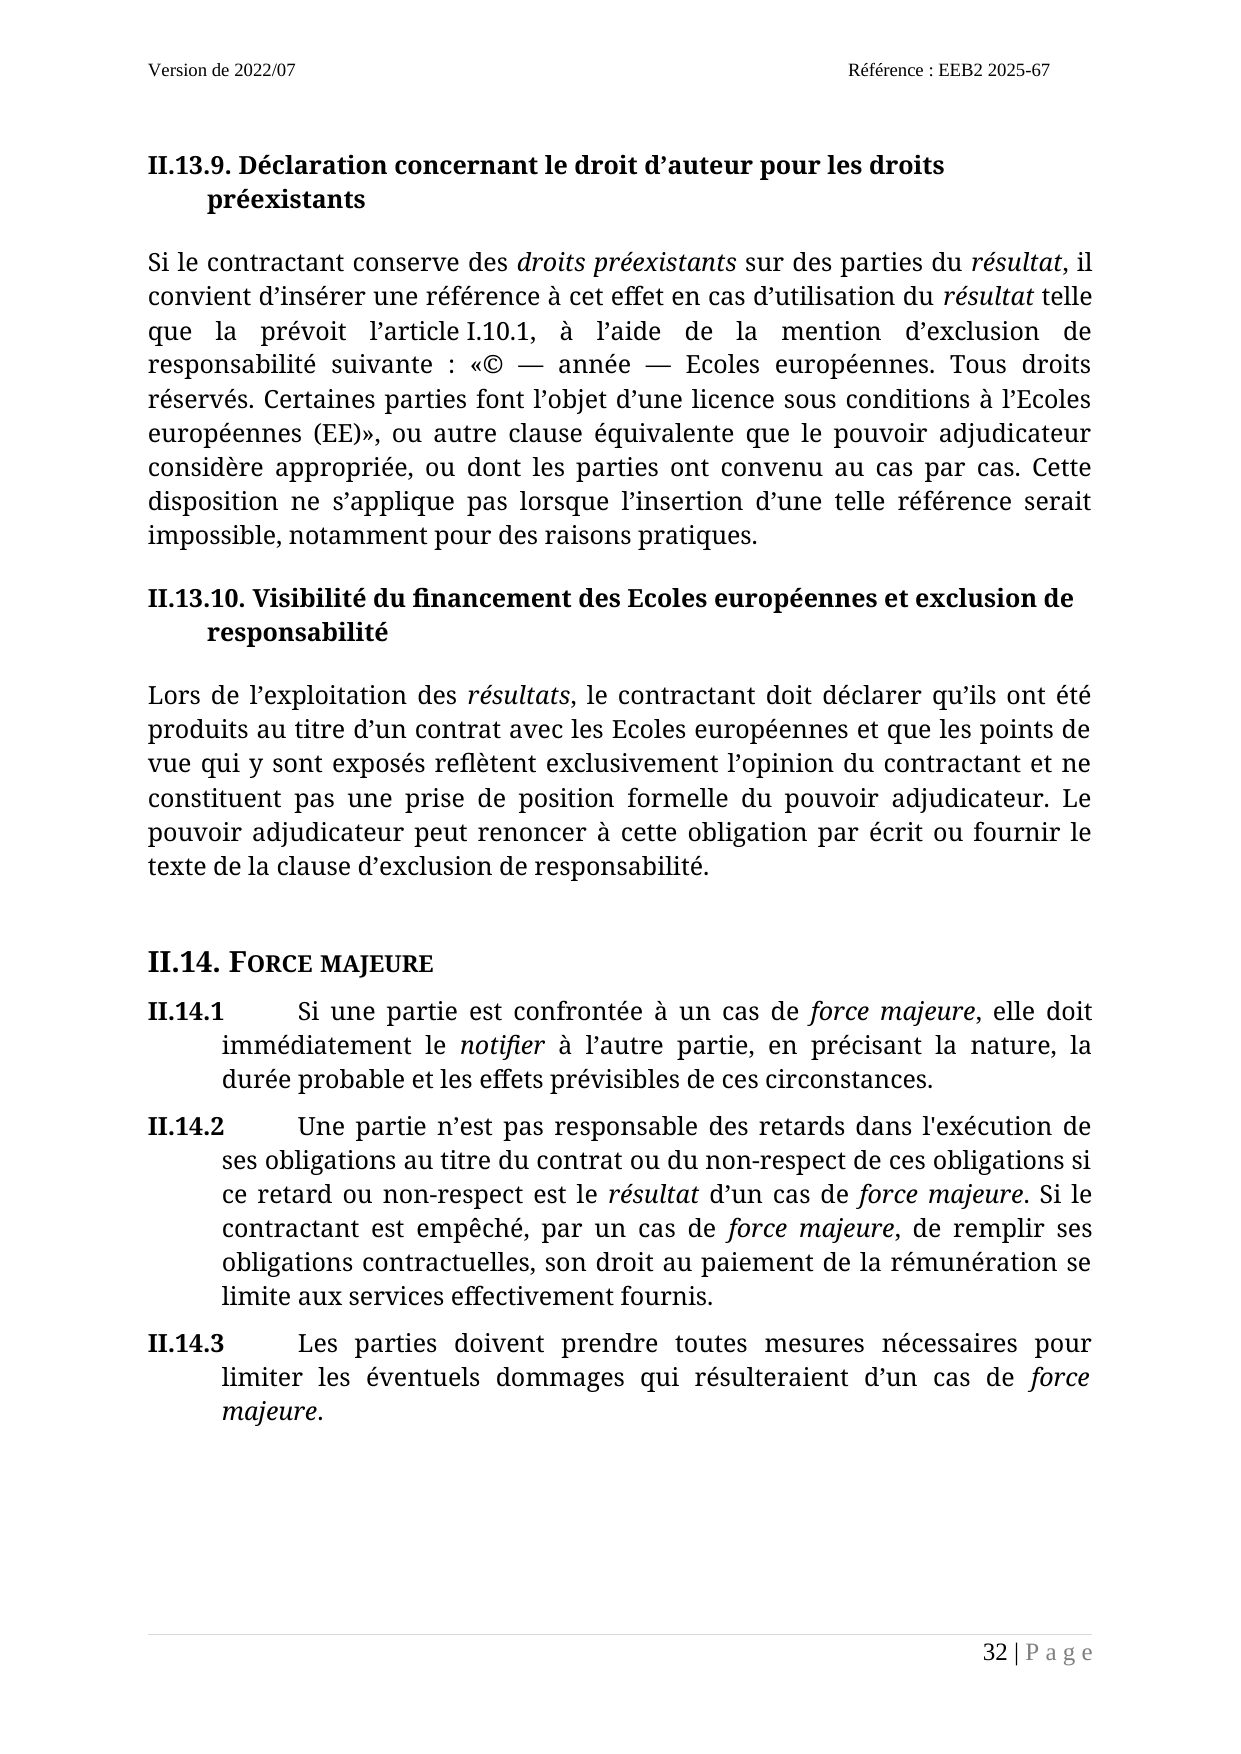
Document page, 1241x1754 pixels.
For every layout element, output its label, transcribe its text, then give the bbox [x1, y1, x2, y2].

subtitle Visibilité du financement des Ecoles européennes et exclusion de responsabilité [148, 581, 1092, 649]
text II.14.1 Si une partie est confrontée à un cas de force majeure, elle doit immédiatement le notifier à l’autre partie, en précisant la nature, la durée probable et les effets prévisibles de ces circonstances. [148, 994, 1092, 1096]
text Lors de l’exploitation des résultats, le contractant doit déclarer qu’ils ont été produits au titre d’un contrat avec les Ecoles européennes et que les points de vue qui y sont exposés reflètent exclusivement l’opinion du contractant et ne constituent pas une prise de position formelle du pouvoir adjudicateur. Le pouvoir adjudicateur peut renoncer à cette obligation par écrit ou fournir le texte de la clause d’exclusion de responsabilité. [148, 678, 1092, 882]
subtitle Déclaration concernant le droit d’auteur pour les droits préexistants [148, 148, 1092, 216]
text Si le contractant conserve des droits préexistants sur des parties du résultat, il convient d’insérer une référence à cet effet en cas d’utilisation du résultat telle que la prévoit l’article I.10.1, à l’aide de la mention d’exclusion de responsabilité suivante : «© — année — Ecoles européennes. Tous droits réservés. Certaines parties font l’objet d’une licence sous conditions à l’Ecoles européennes (EE)», ou autre clause équivalente que le pouvoir adjudicateur considère appropriée, ou dont les parties ont convenu au cas par cas. Cette disposition ne s’applique pas lorsque l’insertion d’une telle référence serait impossible, notamment pour des raisons pratiques. [148, 245, 1092, 552]
text II.14.2 Une partie n’est pas responsable des retards dans l'exécution de ses obligations au titre du contrat ou du non-respect de ces obligations si ce retard ou non-respect est le résultat d’un cas de force majeure. Si le contractant est empêché, par un cas de force majeure, de remplir ses obligations contractuelles, son droit au paiement de la rémunération se limite aux services effectivement fournis. [148, 1108, 1092, 1313]
text II.14.3 Les parties doivent prendre toutes mesures nécessaires pour limiter les éventuels dommages qui résulteraient d’un cas de force majeure. [148, 1325, 1092, 1427]
subtitle Force majeure [148, 941, 1092, 981]
